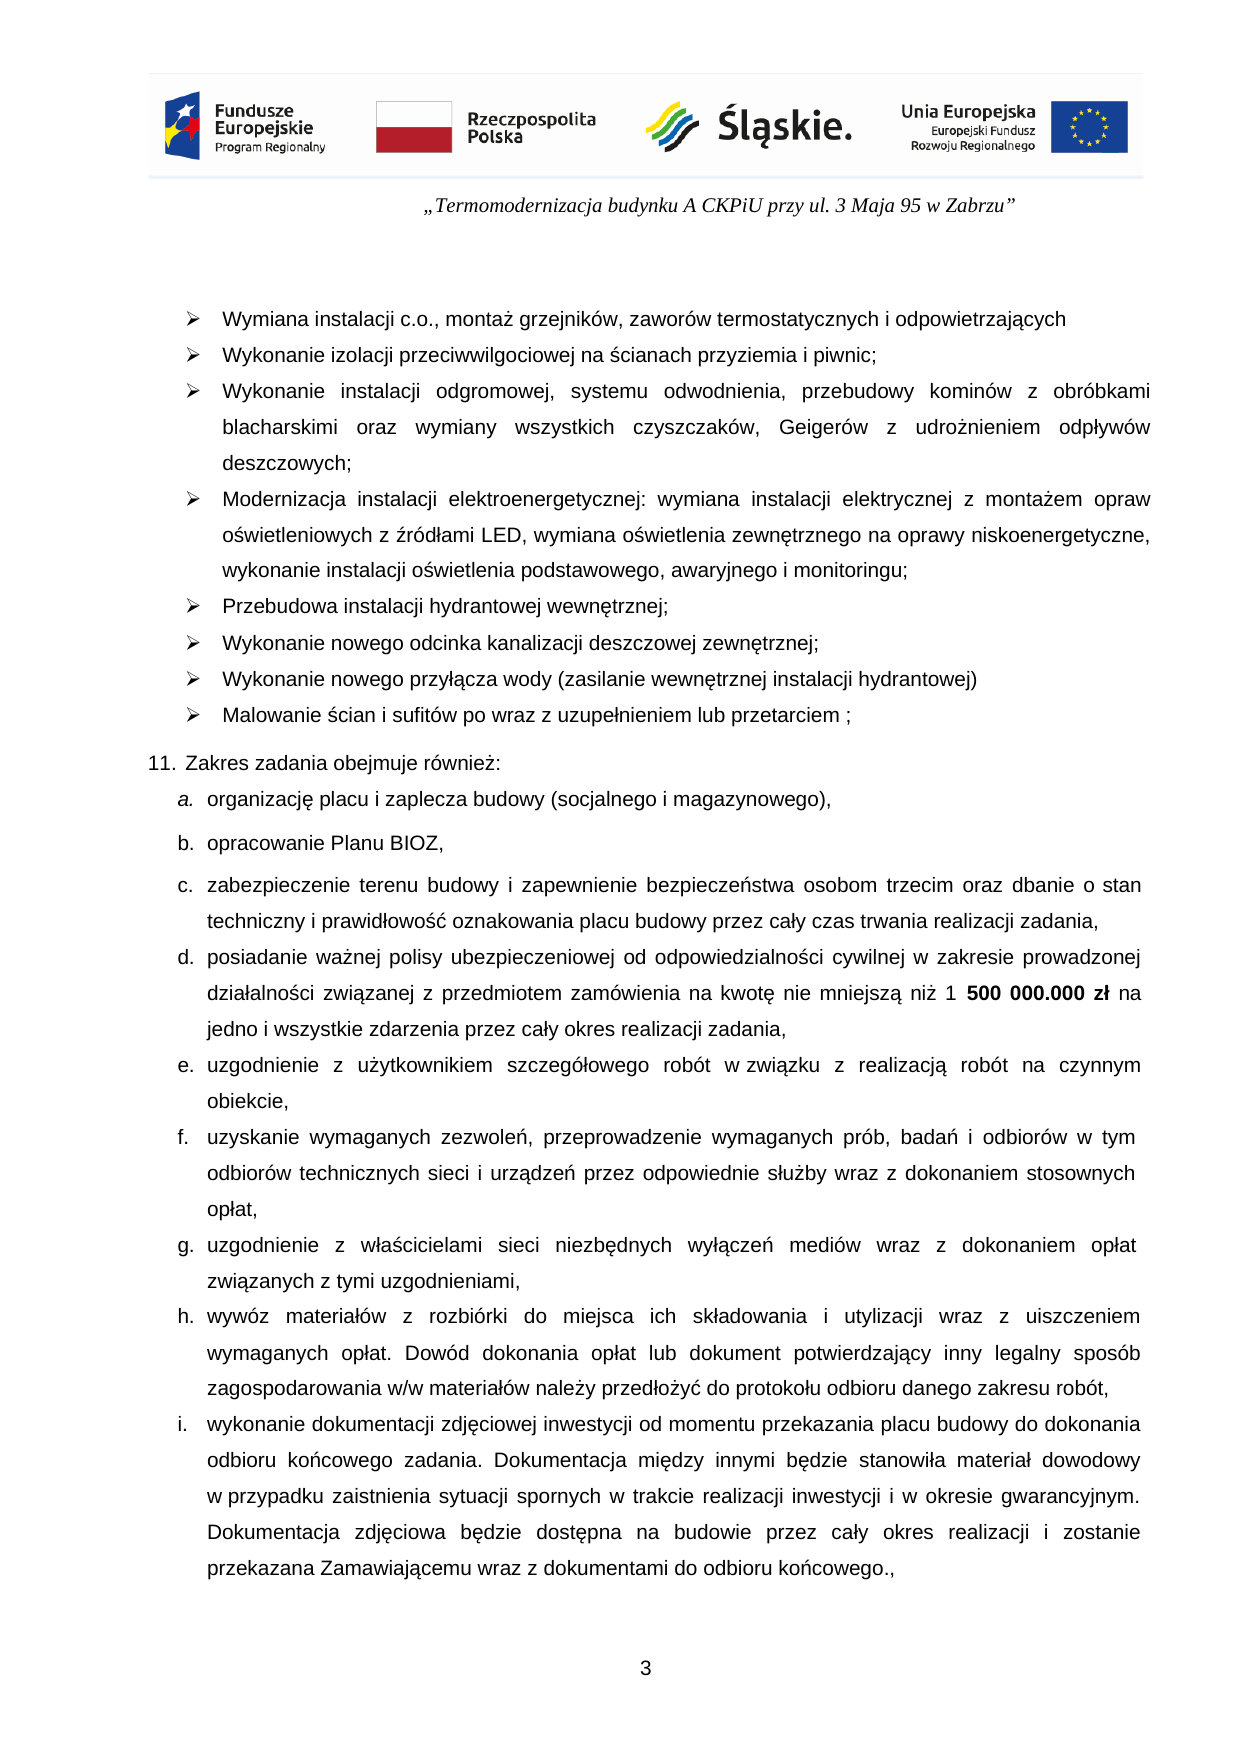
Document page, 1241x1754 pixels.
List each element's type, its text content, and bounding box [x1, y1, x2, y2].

list posiadanie ważnej polisy ubezpieczeniowej od odpowiedzialności cywilnej w zakresie prowadzonej działalności związanej z przedmiotem zamówienia na kwotę nie mniejszą niż 1 500 000.000 zł na jedno i wszystkie zdarzenia przez cały okres realizacji zadania, [177, 945, 1142, 1041]
list Wykonanie nowego odcinka kanalizacji deszczowej zewnętrznej; [185, 630, 1152, 654]
list wykonanie dokumentacji zdjęciowej inwestycji od momentu przekazania placu budowy do dokonania odbioru końcowego zadania. Dokumentacja między innymi będzie stanowiła materiał dowodowy w przypadku zaistnienia sytuacji spornych w trakcie realizacji inwestycji i w okresie gwarancyjnym. Dokumentacja zdjęciowa będzie dostępna na budowie przez cały okres realizacji i zostanie przekazana Zamawiającemu wraz z dokumentami do odbioru końcowego., [177, 1412, 1142, 1580]
list Wykonanie nowego przyłącza wody (zasilanie wewnętrznej instalacji hydrantowej) [185, 666, 1152, 690]
picture [148, 73, 1144, 179]
list uzyskanie wymaganych zezwoleń, przeprowadzenie wymaganych prób, badań i odbiorów w tym odbiorów technicznych sieci i urządzeń przez odpowiednie służby wraz z dokonaniem stosownych opłat, [177, 1125, 1137, 1221]
list Zakres zadania obejmuje również: [148, 751, 1142, 775]
list zabezpieczenie terenu budowy i zapewnienie bezpieczeństwa osobom trzecim oraz dbanie o stan techniczny i prawidłowość oznakowania placu budowy przez cały czas trwania realizacji zadania, [177, 873, 1142, 933]
list uzgodnienie z użytkownikiem szczegółowego robót w związku z realizacją robót na czynnym obiekcie, [177, 1053, 1142, 1113]
list Wykonanie instalacji odgromowej, systemu odwodnienia, przebudowy kominów z obróbkami blacharskimi oraz wymiany wszystkich czyszczaków, Geigerów z udrożnieniem odpływów deszczowych; [185, 378, 1152, 474]
list organizację placu i zaplecza budowy (socjalnego i magazynowego), [177, 787, 1142, 811]
list opracowanie Planu BIOZ, [177, 823, 1142, 856]
list Malowanie ścian i sufitów po wraz z uzupełnieniem lub przetarciem ; [185, 702, 1152, 726]
list Wymiana instalacji c.o., montaż grzejników, zaworów termostatycznych i odpowietrzających [185, 306, 1152, 330]
list wywóz materiałów z rozbiórki do miejsca ich składowania i utylizacji wraz z uiszczeniem wymaganych opłat. Dowód dokonania opłat lub dokument potwierdzający inny legalny sposób zagospodarowania w/w materiałów należy przedłożyć do protokołu odbioru danego zakresu robót, [177, 1304, 1142, 1400]
list Przebudowa instalacji hydrantowej wewnętrznej; [185, 594, 1152, 618]
list Modernizacja instalacji elektroenergetycznej: wymiana instalacji elektrycznej z montażem opraw oświetleniowych z źródłami LED, wymiana oświetlenia zewnętrznego na oprawy niskoenergetyczne, wykonanie instalacji oświetlenia podstawowego, awaryjnego i monitoringu; [185, 486, 1152, 582]
list uzgodnienie z właścicielami sieci niezbędnych wyłączeń mediów wraz z dokonaniem opłat związanych z tymi uzgodnieniami, [177, 1232, 1137, 1292]
list Wykonanie izolacji przeciwwilgociowej na ścianach przyziemia i piwnic; [185, 342, 1152, 366]
